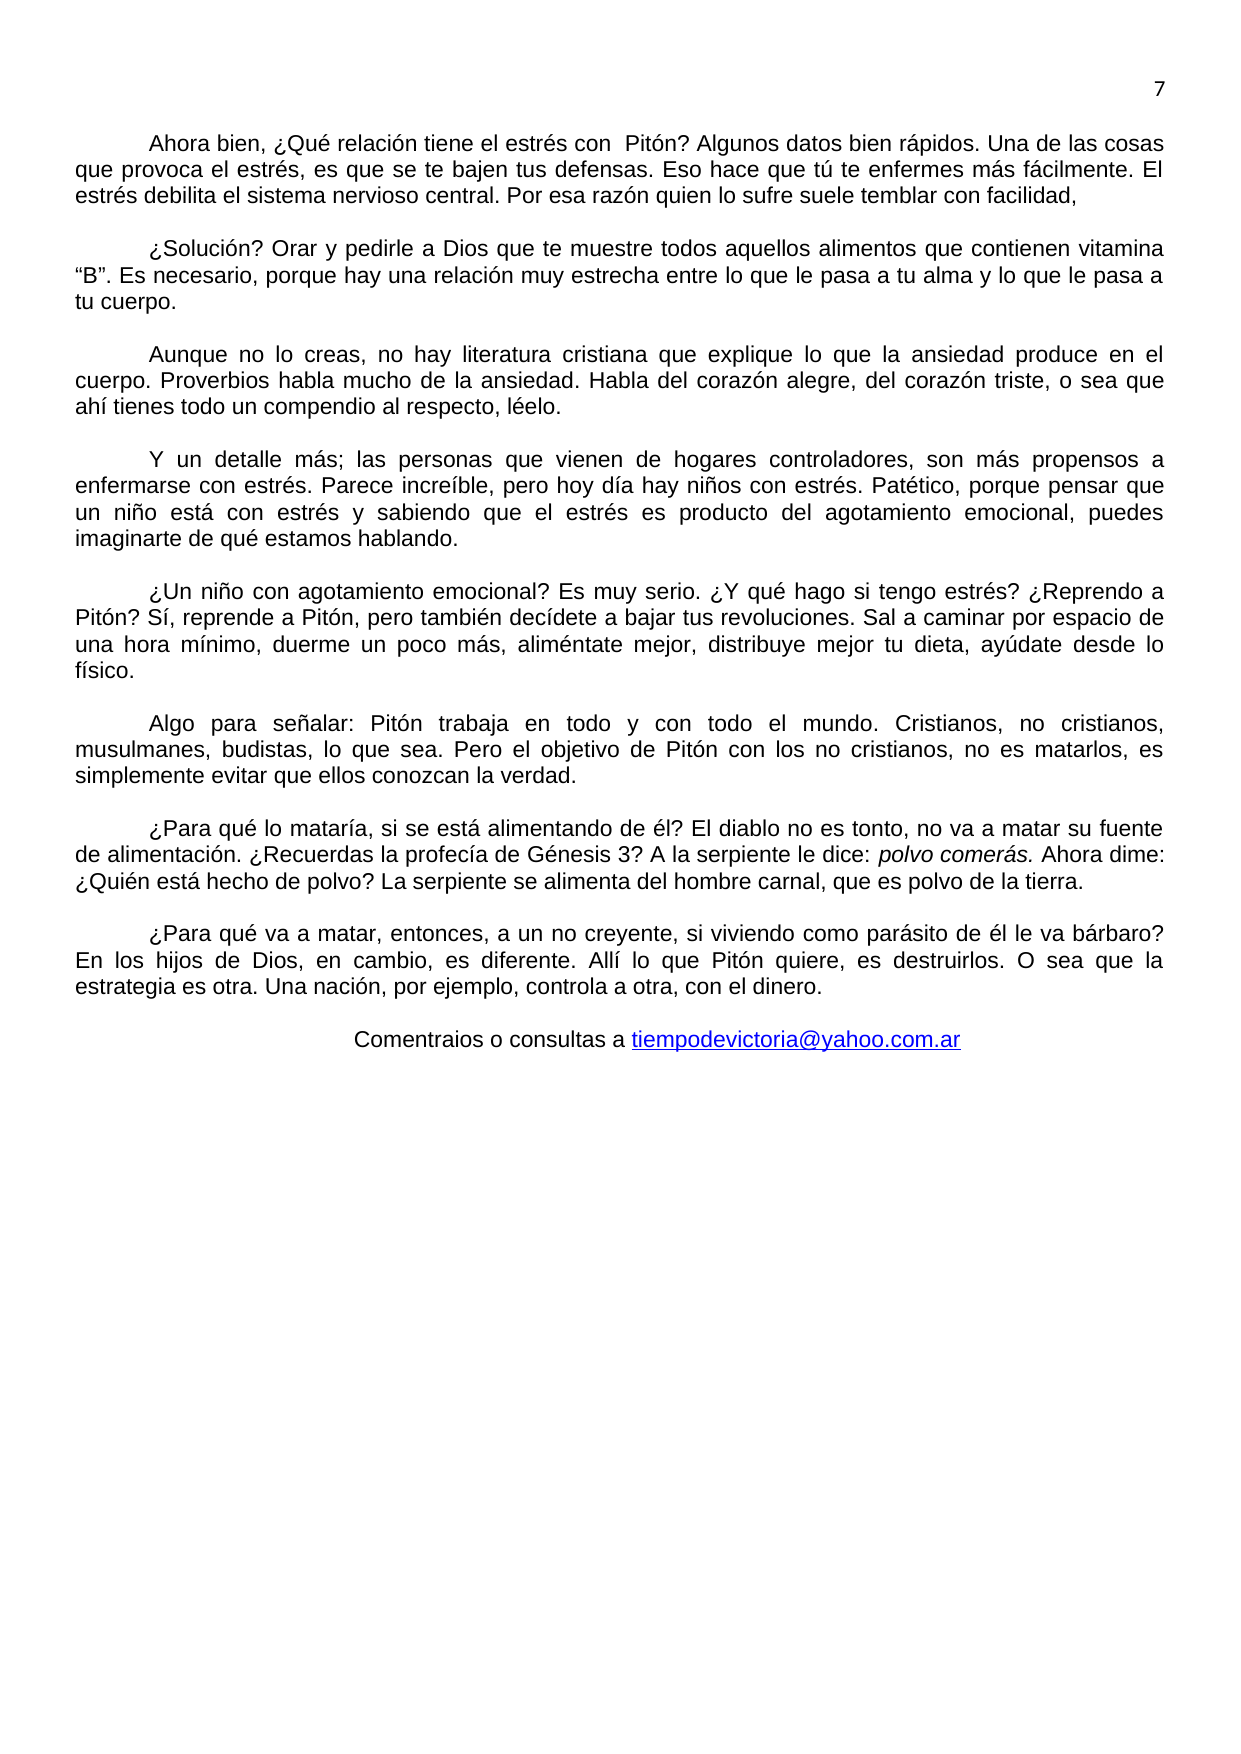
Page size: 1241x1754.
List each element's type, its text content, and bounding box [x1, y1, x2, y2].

text Ahora bien, ¿Qué relación tiene el estrés con Pitón? Algunos datos bien rápidos. Una de las cosas que provoca el estrés, es que se te bajen tus defensas. Eso hace que tú te enfermes más fácilmente. El estrés debilita el sistema nervioso central. Por esa razón quien lo sufre suele temblar con facilidad, [75, 130, 1165, 209]
text Comentraios o consultas a tiempodevictoria@yahoo.com.ar [75, 1026, 1165, 1052]
text ¿Un niño con agotamiento emocional? Es muy serio. ¿Y qué hago si tengo estrés? ¿Reprendo a Pitón? Sí, reprende a Pitón, pero también decídete a bajar tus revoluciones. Sal a caminar por espacio de una hora mínimo, duerme un poco más, aliméntate mejor, distribuye mejor tu dieta, ayúdate desde lo físico. [75, 578, 1165, 683]
text ¿Para qué lo mataría, si se está alimentando de él? El diablo no es tonto, no va a matar su fuente de alimentación. ¿Recuerdas la profecía de Génesis 3? A la serpiente le dice: polvo comerás. Ahora dime: ¿Quién está hecho de polvo? La serpiente se alimenta del hombre carnal, que es polvo de la tierra. [75, 815, 1165, 894]
text Algo para señalar: Pitón trabaja en todo y con todo el mundo. Cristianos, no cristianos, musulmanes, budistas, lo que sea. Pero el objetivo de Pitón con los no cristianos, no es matarlos, es simplemente evitar que ellos conozcan la verdad. [75, 709, 1165, 789]
text Y un detalle más; las personas que vienen de hogares controladores, son más propensos a enfermarse con estrés. Parece increíble, pero hoy día hay niños con estrés. Patético, porque pensar que un niño está con estrés y sabiendo que el estrés es producto del agotamiento emocional, puedes imaginarte de qué estamos hablando. [75, 446, 1165, 551]
text ¿Solución? Orar y pedirle a Dios que te muestre todos aquellos alimentos que contienen vitamina “B”. Es necesario, porque hay una relación muy estrecha entre lo que le pasa a tu alma y lo que le pasa a tu cuerpo. [75, 235, 1165, 314]
text Aunque no lo creas, no hay literatura cristiana que explique lo que la ansiedad produce en el cuerpo. Proverbios habla mucho de la ansiedad. Habla del corazón alegre, del corazón triste, o sea que ahí tienes todo un compendio al respecto, léelo. [75, 341, 1165, 420]
text ¿Para qué va a matar, entonces, a un no creyente, si viviendo como parásito de él le va bárbaro? En los hijos de Dios, en cambio, es diferente. Allí lo que Pitón quiere, es destruirlos. O sea que la estrategia es otra. Una nación, por ejemplo, controla a otra, con el dinero. [75, 920, 1165, 999]
